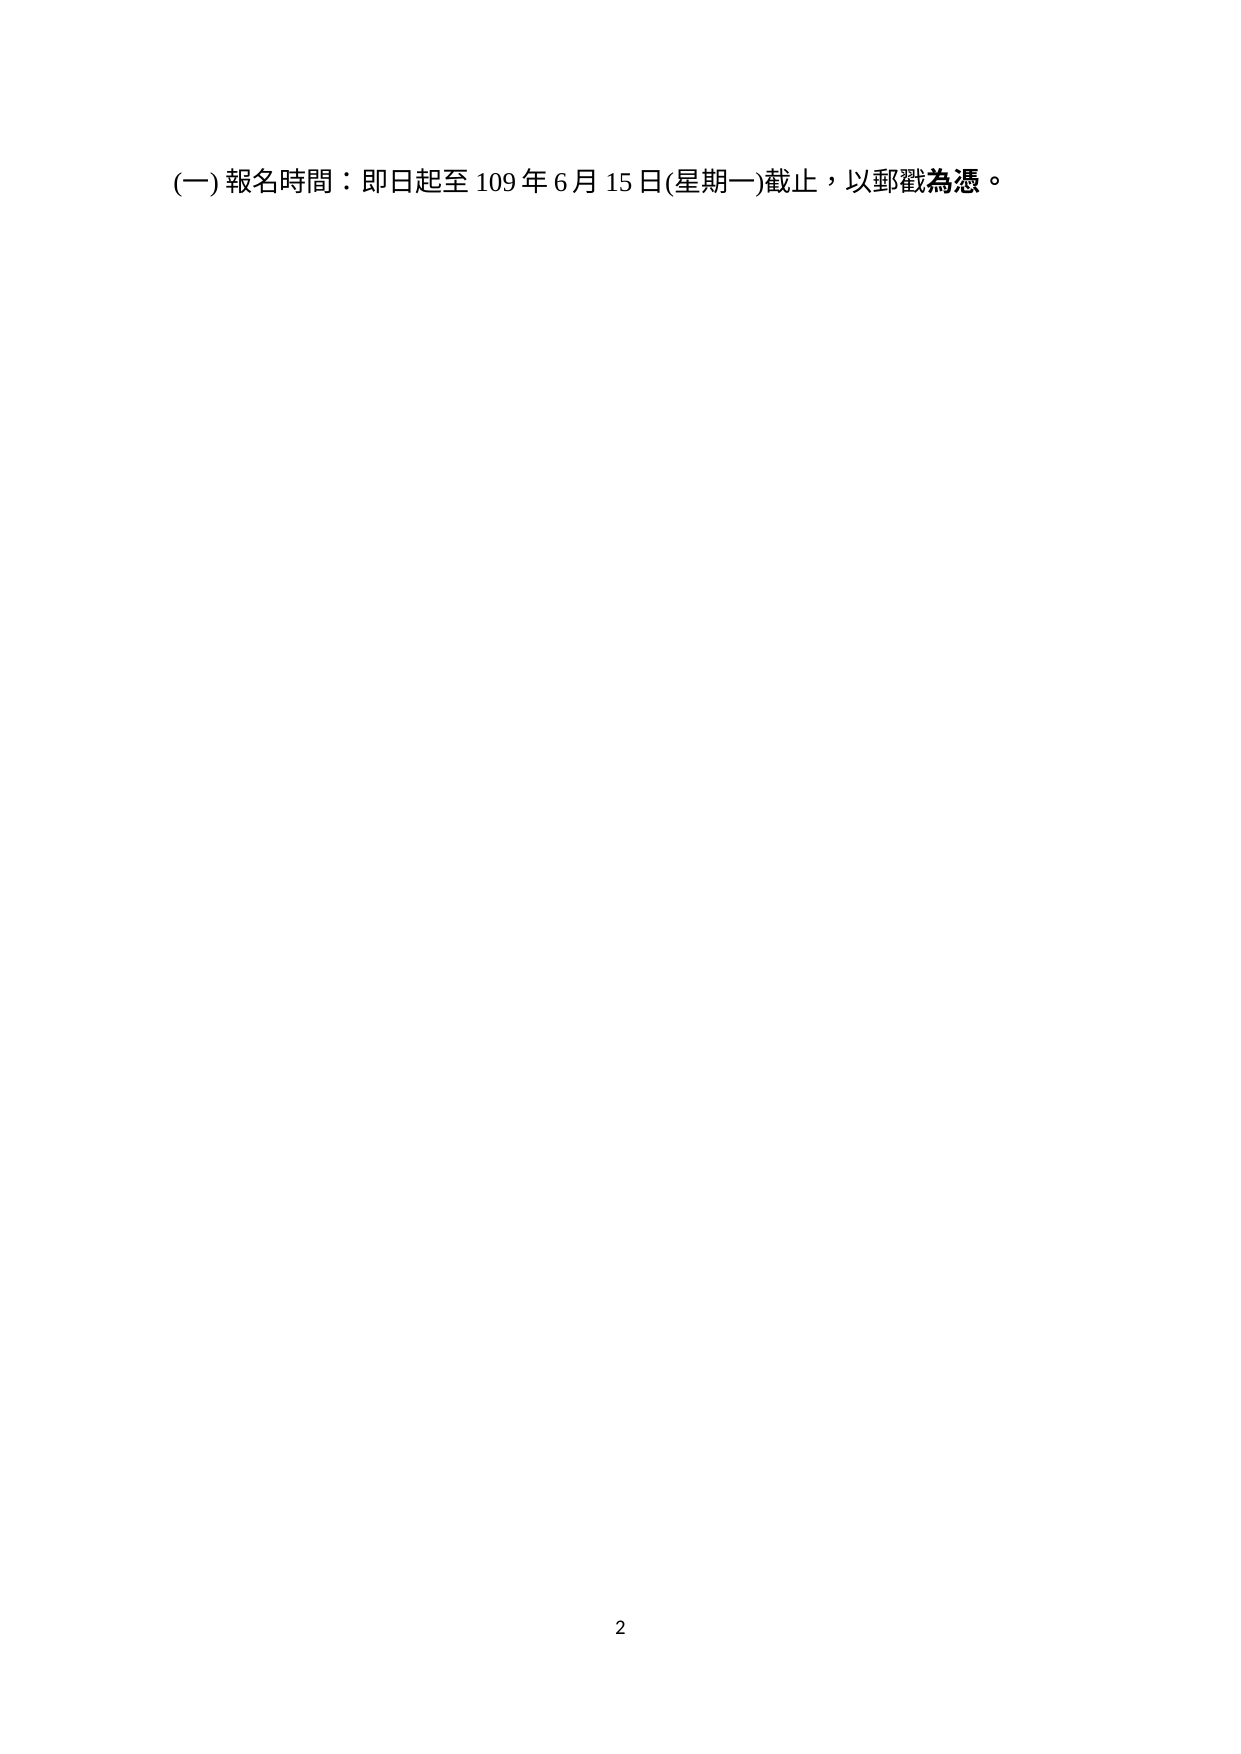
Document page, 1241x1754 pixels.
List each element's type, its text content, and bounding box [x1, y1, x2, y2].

text (一) 報名時間：即日起至 109年6月15日(星期一)截止，以郵戳為憑。 [112, 157, 1128, 202]
